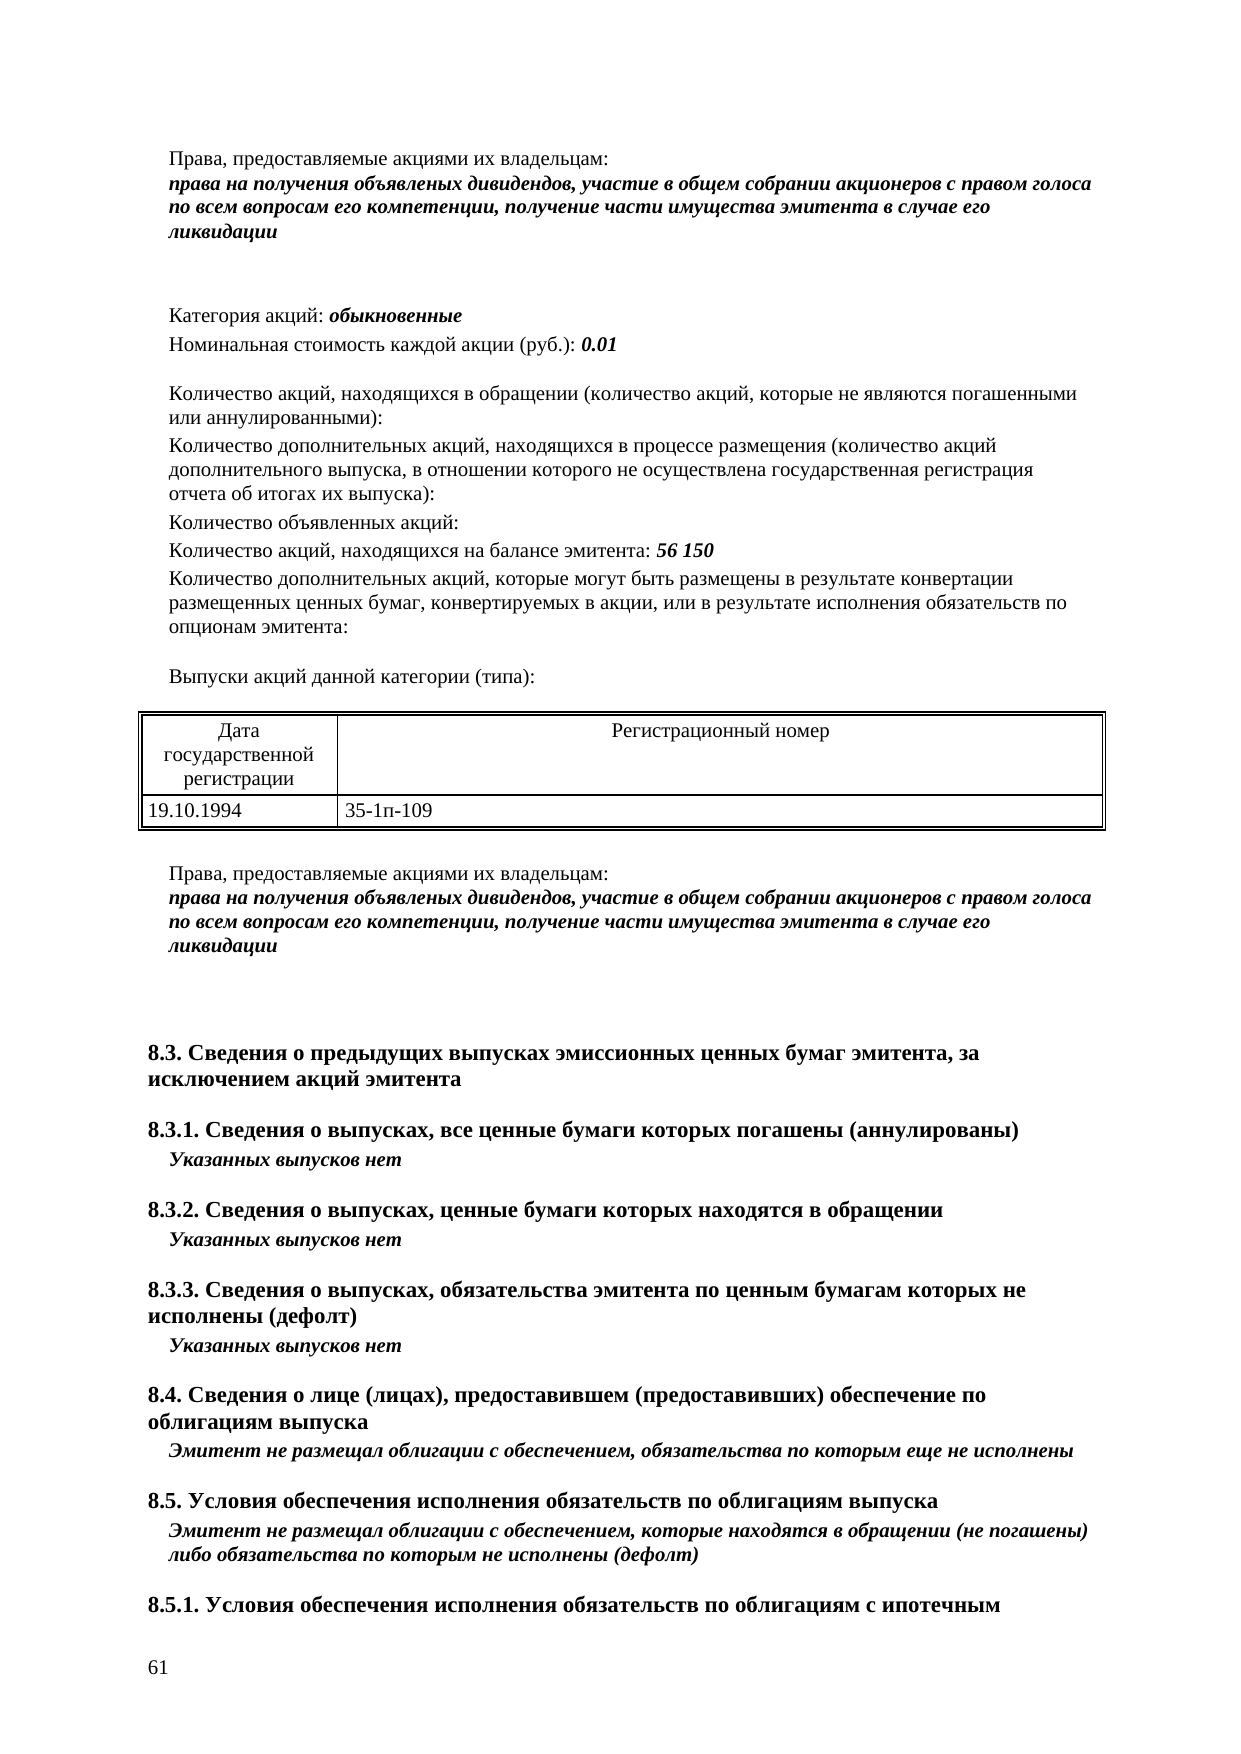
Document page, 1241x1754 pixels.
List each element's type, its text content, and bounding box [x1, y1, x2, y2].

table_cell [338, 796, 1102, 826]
text Номинальная стоимость каждой акции (руб.): 0.01 [168, 331, 1092, 356]
subtitle 8.3. Сведения о предыдущих выпусках эмиссионных ценных бумаг эмитента, за исключением акций эмитента [148, 1039, 1092, 1091]
text Эмитент не размещал облигации с обеспечением, обязательства по которым еще не исполнены [168, 1438, 1092, 1462]
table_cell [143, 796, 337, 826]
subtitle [148, 1591, 1092, 1617]
subtitle 8.4. Сведения о лице (лицах), предоставившем (предоставивших) обеспечение по облигациям выпуска [148, 1382, 1092, 1434]
text Количество дополнительных акций, которые могут быть размещены в результате конвертации размещенных ценных бумаг, конвертируемых в акции, или в результате исполнения обязательств по опционам эмитента: [168, 566, 1092, 638]
text Количество акций, находящихся на балансе эмитента: 56 150 [168, 538, 1092, 562]
text Категория акций: обыкновенные [168, 303, 1092, 327]
text Количество акций, находящихся в обращении (количество акций, которые не являются погашенными или аннулированными): [168, 381, 1092, 429]
text Права, предоставляемые акциями их владельцам: права на получения объявленых дивидендов, участие в общем собрании акционеров с правом голоса по всем вопросам его компетенции, получение части имущества эмитента в случае его ликвидации [168, 146, 1092, 243]
subtitle 8.5. Условия обеспечения исполнения обязательств по облигациям выпуска [148, 1487, 1092, 1514]
text Выпуски акций данной категории (типа): [168, 664, 1092, 688]
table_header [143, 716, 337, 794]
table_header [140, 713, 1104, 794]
subtitle 8.3.3. Сведения о выпусках, обязательства эмитента по ценным бумагам которых не исполнены (дефолт) [148, 1276, 1092, 1328]
text Количество объявленных акций: [168, 509, 1092, 534]
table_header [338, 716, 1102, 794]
text Указанных выпусков нет [168, 1332, 1092, 1357]
subtitle 8.3.1. Сведения о выпусках, все ценные бумаги которых погашены (аннулированы) [148, 1116, 1092, 1143]
text Указанных выпусков нет [168, 1147, 1092, 1171]
text Права, предоставляемые акциями их владельцам: права на получения объявленых дивидендов, участие в общем собрании акционеров с правом голоса по всем вопросам его компетенции, получение части имущества эмитента в случае его ликвидации [168, 861, 1092, 957]
text Указанных выпусков нет [168, 1227, 1092, 1251]
text Эмитент не размещал облигации с обеспечением, которые находятся в обращении (не погашены) либо обязательства по которым не исполнены (дефолт) [168, 1518, 1092, 1566]
subtitle 8.3.2. Сведения о выпусках, ценные бумаги которых находятся в обращении [148, 1196, 1092, 1222]
